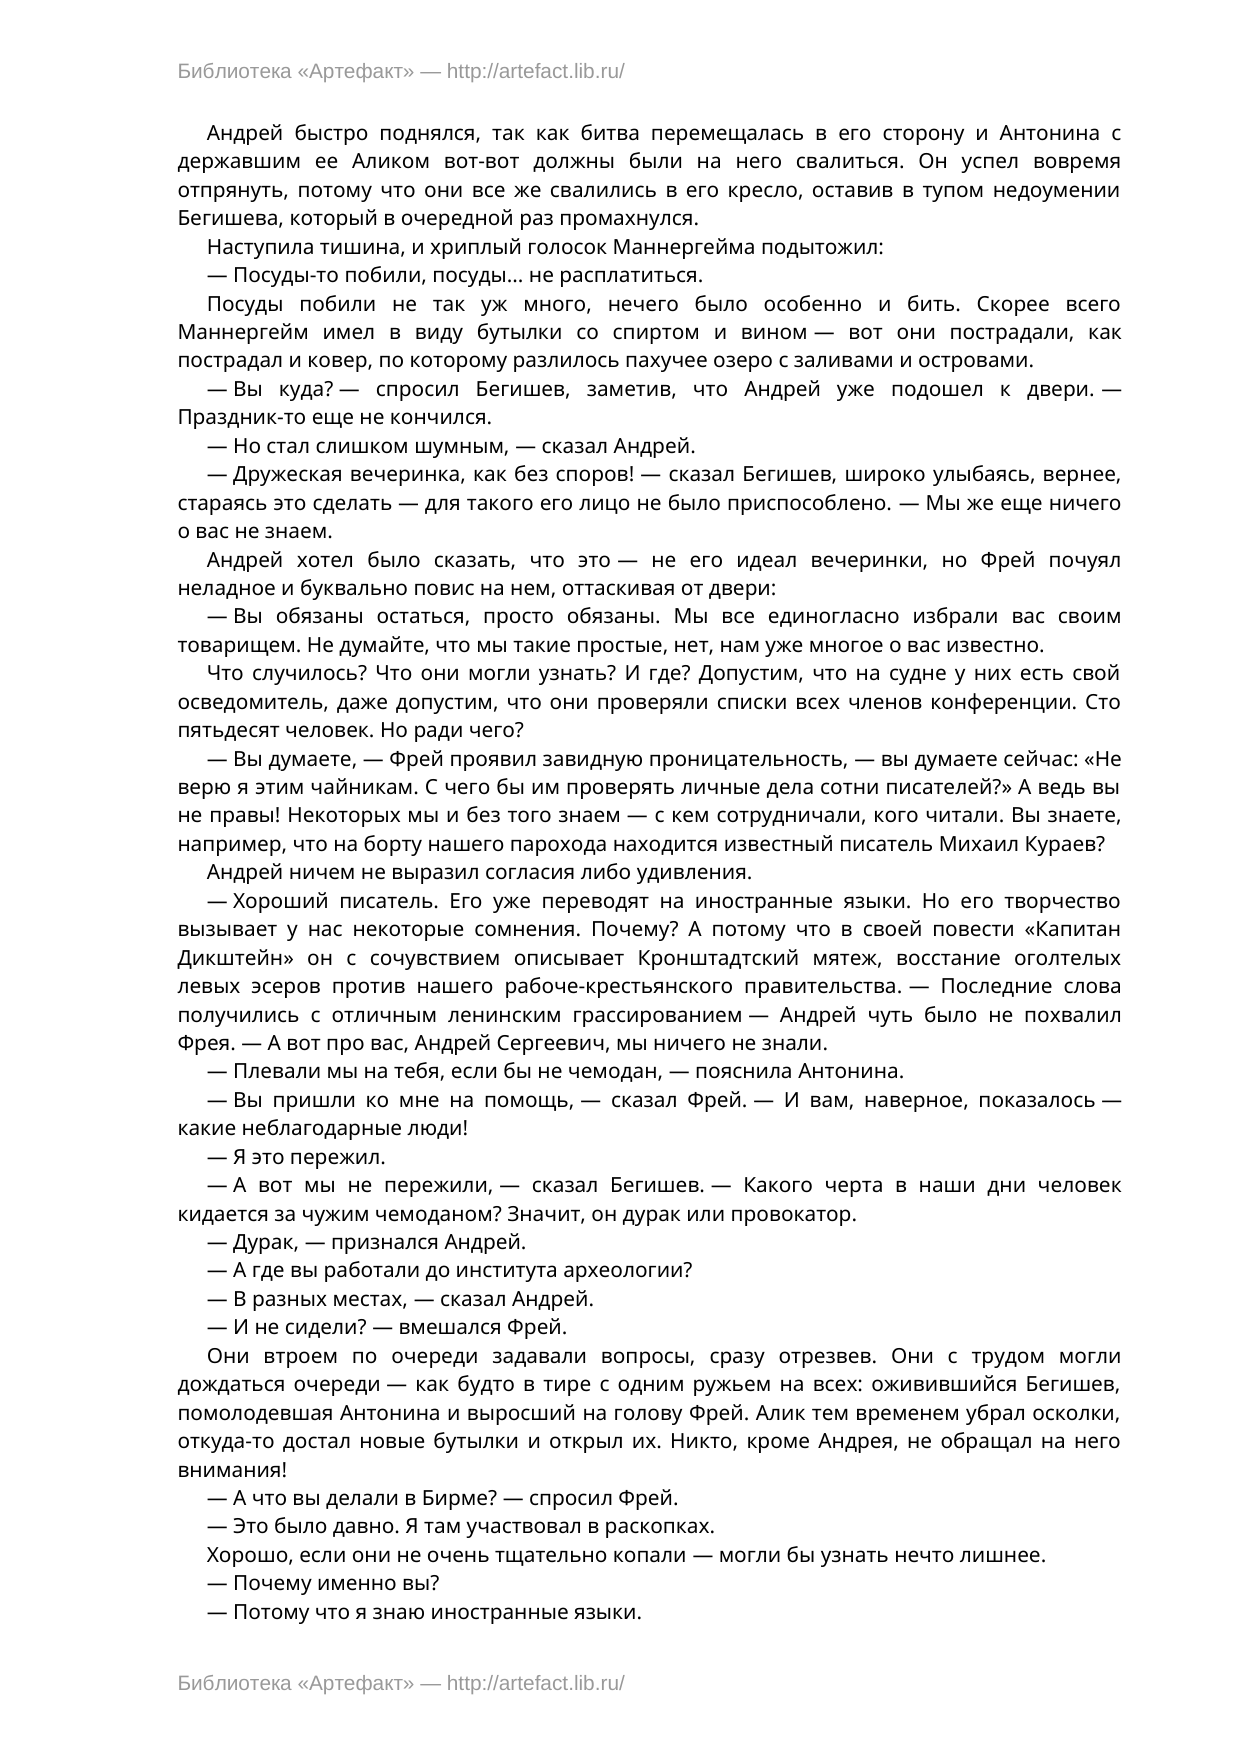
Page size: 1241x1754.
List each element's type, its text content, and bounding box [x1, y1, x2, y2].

text Хорошо, если они не очень тщательно копали — могли бы узнать нечто лишнее. [177, 1540, 1122, 1568]
text — В разных местах, — сказал Андрей. [177, 1284, 1122, 1312]
text — Почему именно вы? [177, 1568, 1122, 1597]
text — Вы думаете, — Фрей проявил завидную проницательность, — вы думаете сейчас: «Не верю я этим чайникам. С чего бы им проверять личные дела сотни писателей?» А ведь вы не правы! Некоторых мы и без того знаем — с кем сотрудничали, кого читали. Вы знаете, например, что на борту нашего парохода находится известный писатель Михаил Кураев? [177, 744, 1122, 857]
text — А что вы делали в Бирме? — спросил Фрей. [177, 1483, 1122, 1512]
text Они втроем по очереди задавали вопросы, сразу отрезвев. Они с трудом могли дождаться очереди — как будто в тире с одним ружьем на всех: оживившийся Бегишев, помолодевшая Антонина и выросший на голову Фрей. Алик тем временем убрал осколки, откуда-то достал новые бутылки и открыл их. Никто, кроме Андрея, не обращал на него внимания! [177, 1341, 1122, 1483]
text Андрей быстро поднялся, так как битва перемещалась в его сторону и Антонина с державшим ее Аликом вот-вот должны были на него свалиться. Он успел вовремя отпрянуть, потому что они все же свалились в его кресло, оставив в тупом недоумении Бегишева, который в очередной раз промахнулся. [177, 118, 1122, 232]
text Посуды побили не так уж много, нечего было особенно и бить. Скорее всего Маннергейм имел в виду бутылки со спиртом и вином — вот они пострадали, как пострадал и ковер, по которому разлилось пахучее озеро с заливами и островами. [177, 289, 1122, 374]
text — А вот мы не пережили, — сказал Бегишев. — Какого черта в наши дни человек кидается за чужим чемоданом? Значит, он дурак или провокатор. [177, 1170, 1122, 1227]
text — Это было давно. Я там участвовал в раскопках. [177, 1512, 1122, 1540]
text — Плевали мы на тебя, если бы не чемодан, — пояснила Антонина. [177, 1057, 1122, 1085]
text — Дружеская вечеринка, как без споров! — сказал Бегишев, широко улыбаясь, вернее, стараясь это сделать — для такого его лицо не было приспособлено. — Мы же еще ничего о вас не знаем. [177, 459, 1122, 545]
text — Вы обязаны остаться, просто обязаны. Мы все единогласно избрали вас своим товарищем. Не думайте, что мы такие простые, нет, нам уже многое о вас известно. [177, 602, 1122, 658]
text — Дурак, — признался Андрей. [177, 1227, 1122, 1256]
text — Вы куда? — спросил Бегишев, заметив, что Андрей уже подошел к двери. — Праздник-то еще не кончился. [177, 374, 1122, 431]
text — Вы пришли ко мне на помощь, — сказал Фрей. — И вам, наверное, показалось — какие неблагодарные люди! [177, 1085, 1122, 1142]
text — Хороший писатель. Его уже переводят на иностранные языки. Но его творчество вызывает у нас некоторые сомнения. Почему? А потому что в своей повести «Капитан Дикштейн» он с сочувствием описывает Кронштадтский мятеж, восстание оголтелых левых эсеров против нашего рабоче-крестьянского правительства. — Последние слова получились с отличным ленинским грассированием — Андрей чуть было не похвалил Фрея. — А вот про вас, Андрей Сергеевич, мы ничего не знали. [177, 886, 1122, 1057]
text — А где вы работали до института археологии? [177, 1256, 1122, 1284]
text — Посуды-то побили, посуды... не расплатиться. [177, 260, 1122, 289]
text Наступила тишина, и хриплый голосок Маннергейма подытожил: [177, 232, 1122, 260]
text — Я это пережил. [177, 1142, 1122, 1170]
text — И не сидели? — вмешался Фрей. [177, 1312, 1122, 1341]
text — Но стал слишком шумным, — сказал Андрей. [177, 431, 1122, 459]
text Что случилось? Что они могли узнать? И где? Допустим, что на судне у них есть свой осведомитель, даже допустим, что они проверяли списки всех членов конференции. Сто пятьдесят человек. Но ради чего? [177, 658, 1122, 744]
text Андрей ничем не выразил согласия либо удивления. [177, 857, 1122, 886]
text Андрей хотел было сказать, что это — не его идеал вечеринки, но Фрей почуял неладное и буквально повис на нем, оттаскивая от двери: [177, 545, 1122, 602]
text — Потому что я знаю иностранные языки. [177, 1597, 1122, 1625]
